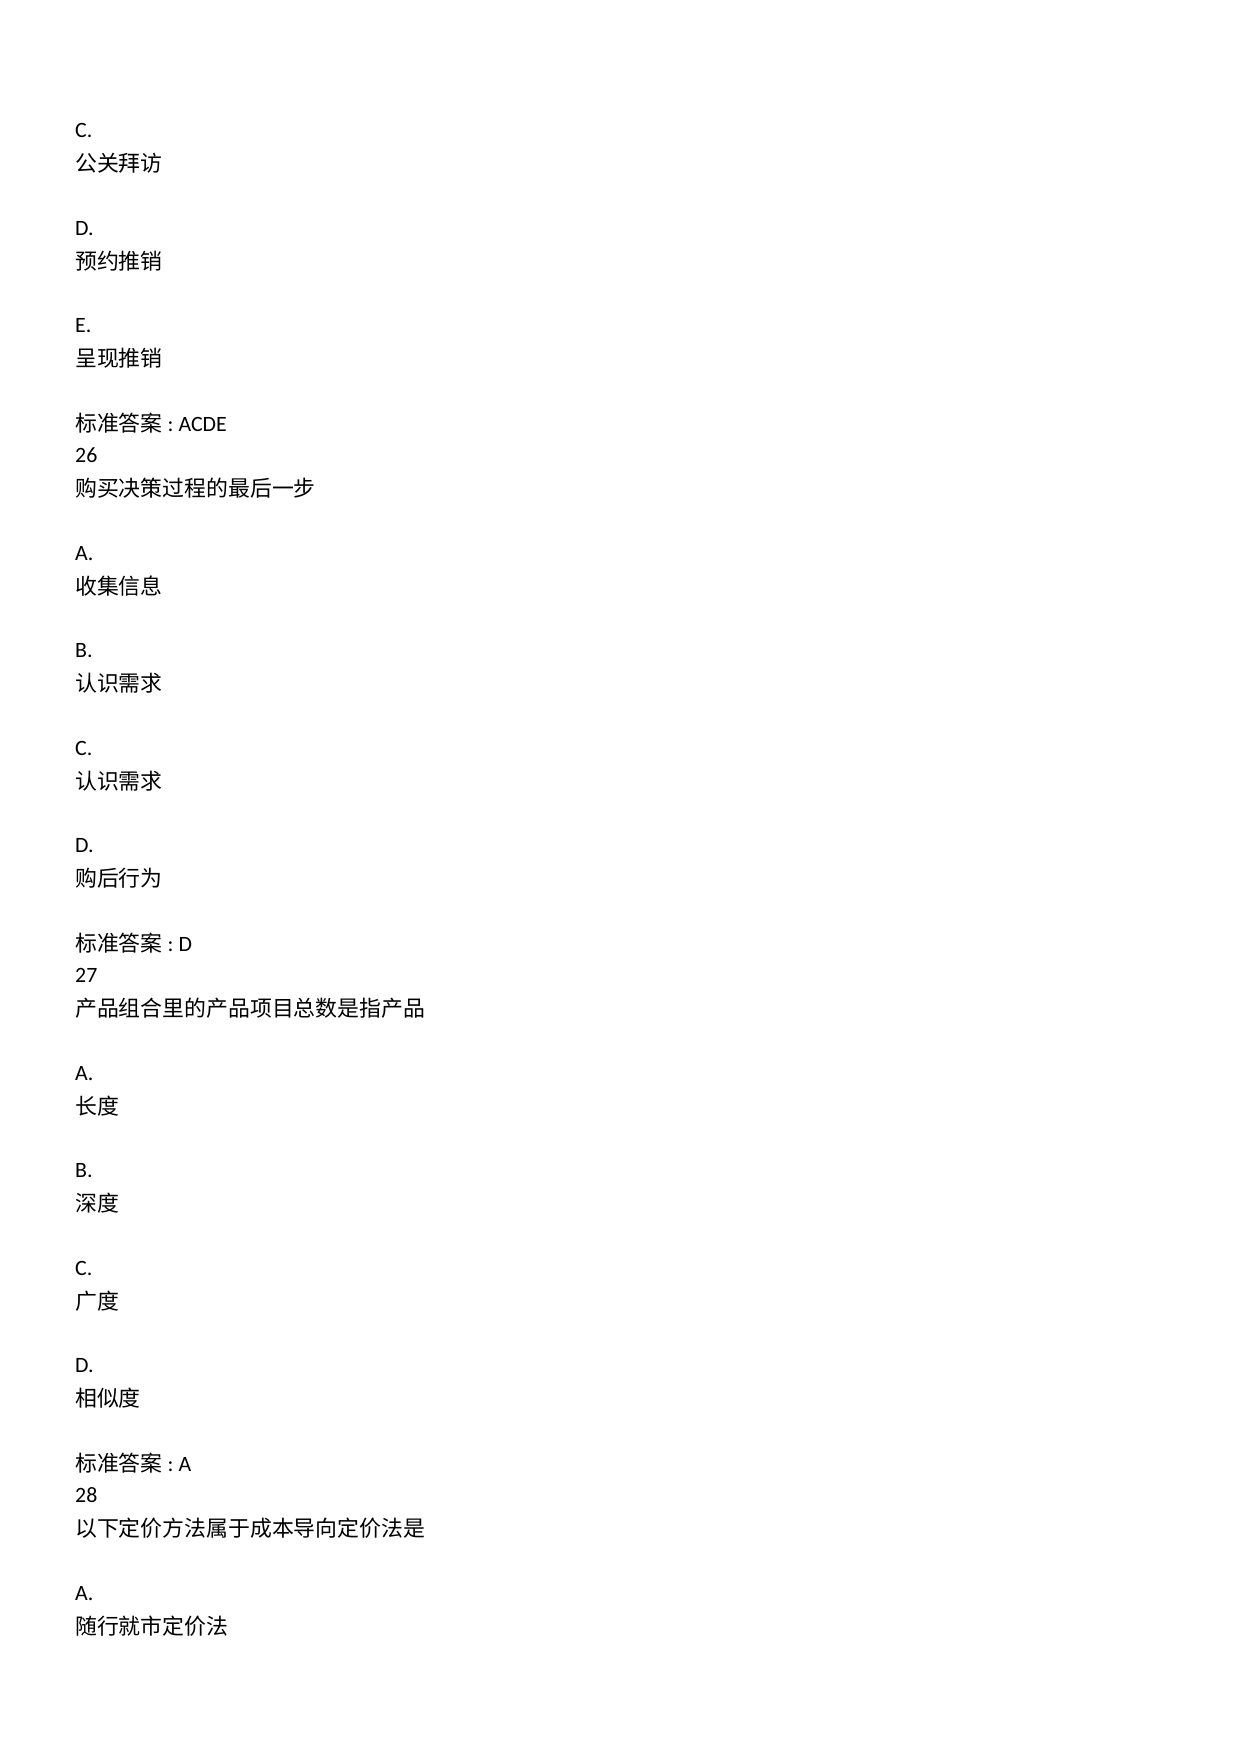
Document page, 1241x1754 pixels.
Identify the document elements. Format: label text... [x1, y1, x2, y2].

text D. [75, 211, 1165, 243]
text B. [75, 633, 1165, 666]
text 27 [75, 958, 1165, 991]
text 标准答案 : D [75, 926, 1165, 958]
text A. [75, 1056, 1165, 1088]
text 公关拜访 [75, 146, 1165, 178]
text 购后行为 [75, 861, 1165, 893]
text B. [75, 1153, 1165, 1186]
text 长度 [75, 1088, 1165, 1121]
text E. [75, 308, 1165, 341]
text C. [75, 1251, 1165, 1283]
text 购买决策过程的最后一步 [75, 471, 1165, 503]
text 标准答案 : A [75, 1446, 1165, 1478]
text 收集信息 [75, 568, 1165, 601]
text 随行就市定价法 [75, 1608, 1165, 1641]
text D. [75, 828, 1165, 861]
text 广度 [75, 1283, 1165, 1316]
text 呈现推销 [75, 341, 1165, 373]
text 产品组合里的产品项目总数是指产品 [75, 991, 1165, 1023]
text 相似度 [75, 1381, 1165, 1413]
text 深度 [75, 1186, 1165, 1218]
text 标准答案 : ACDE [75, 406, 1165, 438]
text 26 [75, 438, 1165, 471]
text C. [75, 731, 1165, 763]
text D. [75, 1348, 1165, 1381]
text 预约推销 [75, 243, 1165, 276]
text 28 [75, 1478, 1165, 1511]
text C. [75, 113, 1165, 146]
text A. [75, 1576, 1165, 1608]
text 认识需求 [75, 666, 1165, 698]
text 认识需求 [75, 763, 1165, 796]
text A. [75, 536, 1165, 568]
text 以下定价方法属于成本导向定价法是 [75, 1511, 1165, 1543]
